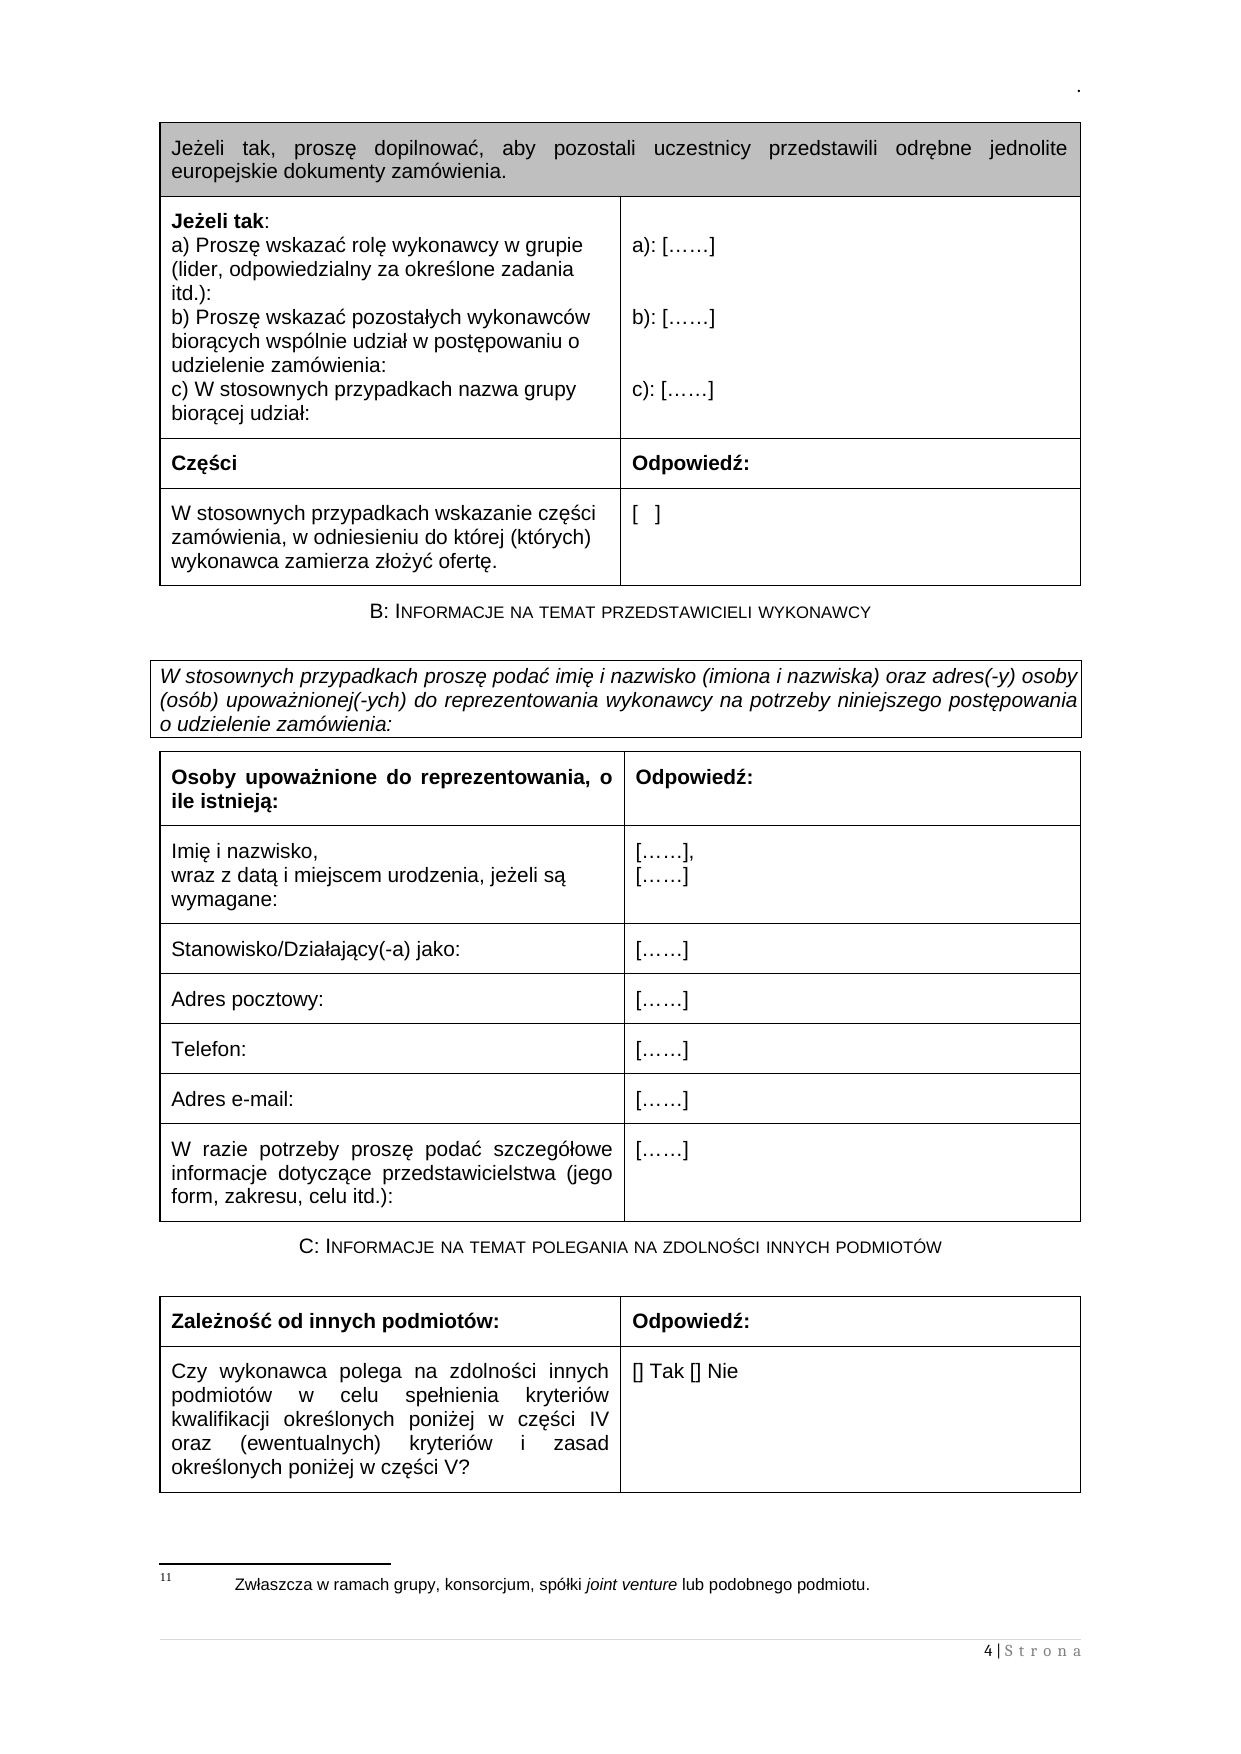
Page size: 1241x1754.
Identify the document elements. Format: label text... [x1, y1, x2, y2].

table_cell Jeżeli tak: a) Proszę wskazać rolę wykonawcy w grupie (lider, odpowiedzialny za określone zadania itd.): b) Proszę wskazać pozostałych wykonawców biorących wspólnie udział w postępowaniu o udzielenie zamówienia: c) W stosownych przypadkach nazwa grupy biorącej udział: [161, 197, 620, 437]
table_cell [……] [625, 924, 1080, 973]
table_cell Adres pocztowy: [161, 974, 624, 1023]
table_cell Stanowisko/Działający(-a) jako: [161, 924, 624, 973]
text W stosownych przypadkach proszę podać imię i nazwisko (imiona i nazwiska) oraz adres(-y) osoby (osób) upoważnionej(-ych) do reprezentowania wykonawcy na potrzeby niniejszego postępowania o udzielenie zamówienia: [151, 661, 1081, 737]
table_cell Części [161, 439, 620, 487]
table_cell Jeżeli tak, proszę dopilnować, aby pozostali uczestnicy przedstawili odrębne jednolite europejskie dokumenty zamówienia. [161, 123, 1080, 196]
table_cell a): [……] b): [……] c): [……] [621, 197, 1080, 437]
table_header Zależność od innych podmiotów: [161, 1297, 620, 1346]
text C: Informacje na temat polegania na zdolności innych podmiotów [159, 1234, 1081, 1258]
table_cell [……] [625, 974, 1080, 1023]
table_cell [ ] [621, 489, 1080, 585]
table_cell [……] [625, 1024, 1080, 1073]
table_header Osoby upoważnione do reprezentowania, o ile istnieją: [161, 752, 624, 825]
table_cell Telefon: [161, 1024, 624, 1073]
table_cell [] Tak [] Nie [621, 1347, 1080, 1492]
table_cell W stosownych przypadkach wskazanie części zamówienia, w odniesieniu do której (których) wykonawca zamierza złożyć ofertę. [161, 489, 620, 585]
table_header Odpowiedź: [625, 752, 1080, 825]
table_header Odpowiedź: [621, 1297, 1080, 1346]
table_cell Czy wykonawca polega na zdolności innych podmiotów w celu spełnienia kryteriów kwalifikacji określonych poniżej w części IV oraz (ewentualnych) kryteriów i zasad określonych poniżej w części V? [161, 1347, 620, 1492]
table_cell W razie potrzeby proszę podać szczegółowe informacje dotyczące przedstawicielstwa (jego form, zakresu, celu itd.): [161, 1124, 624, 1221]
table_cell Odpowiedź: [621, 439, 1080, 487]
table_cell [……] [625, 1074, 1080, 1123]
table_cell [……], [……] [625, 826, 1080, 923]
text B: Informacje na temat przedstawicieli wykonawcy [159, 599, 1081, 623]
table_cell Imię i nazwisko, wraz z datą i miejscem urodzenia, jeżeli są wymagane: [161, 826, 624, 923]
table_cell [……] [625, 1124, 1080, 1221]
table_cell Adres e-mail: [161, 1074, 624, 1123]
